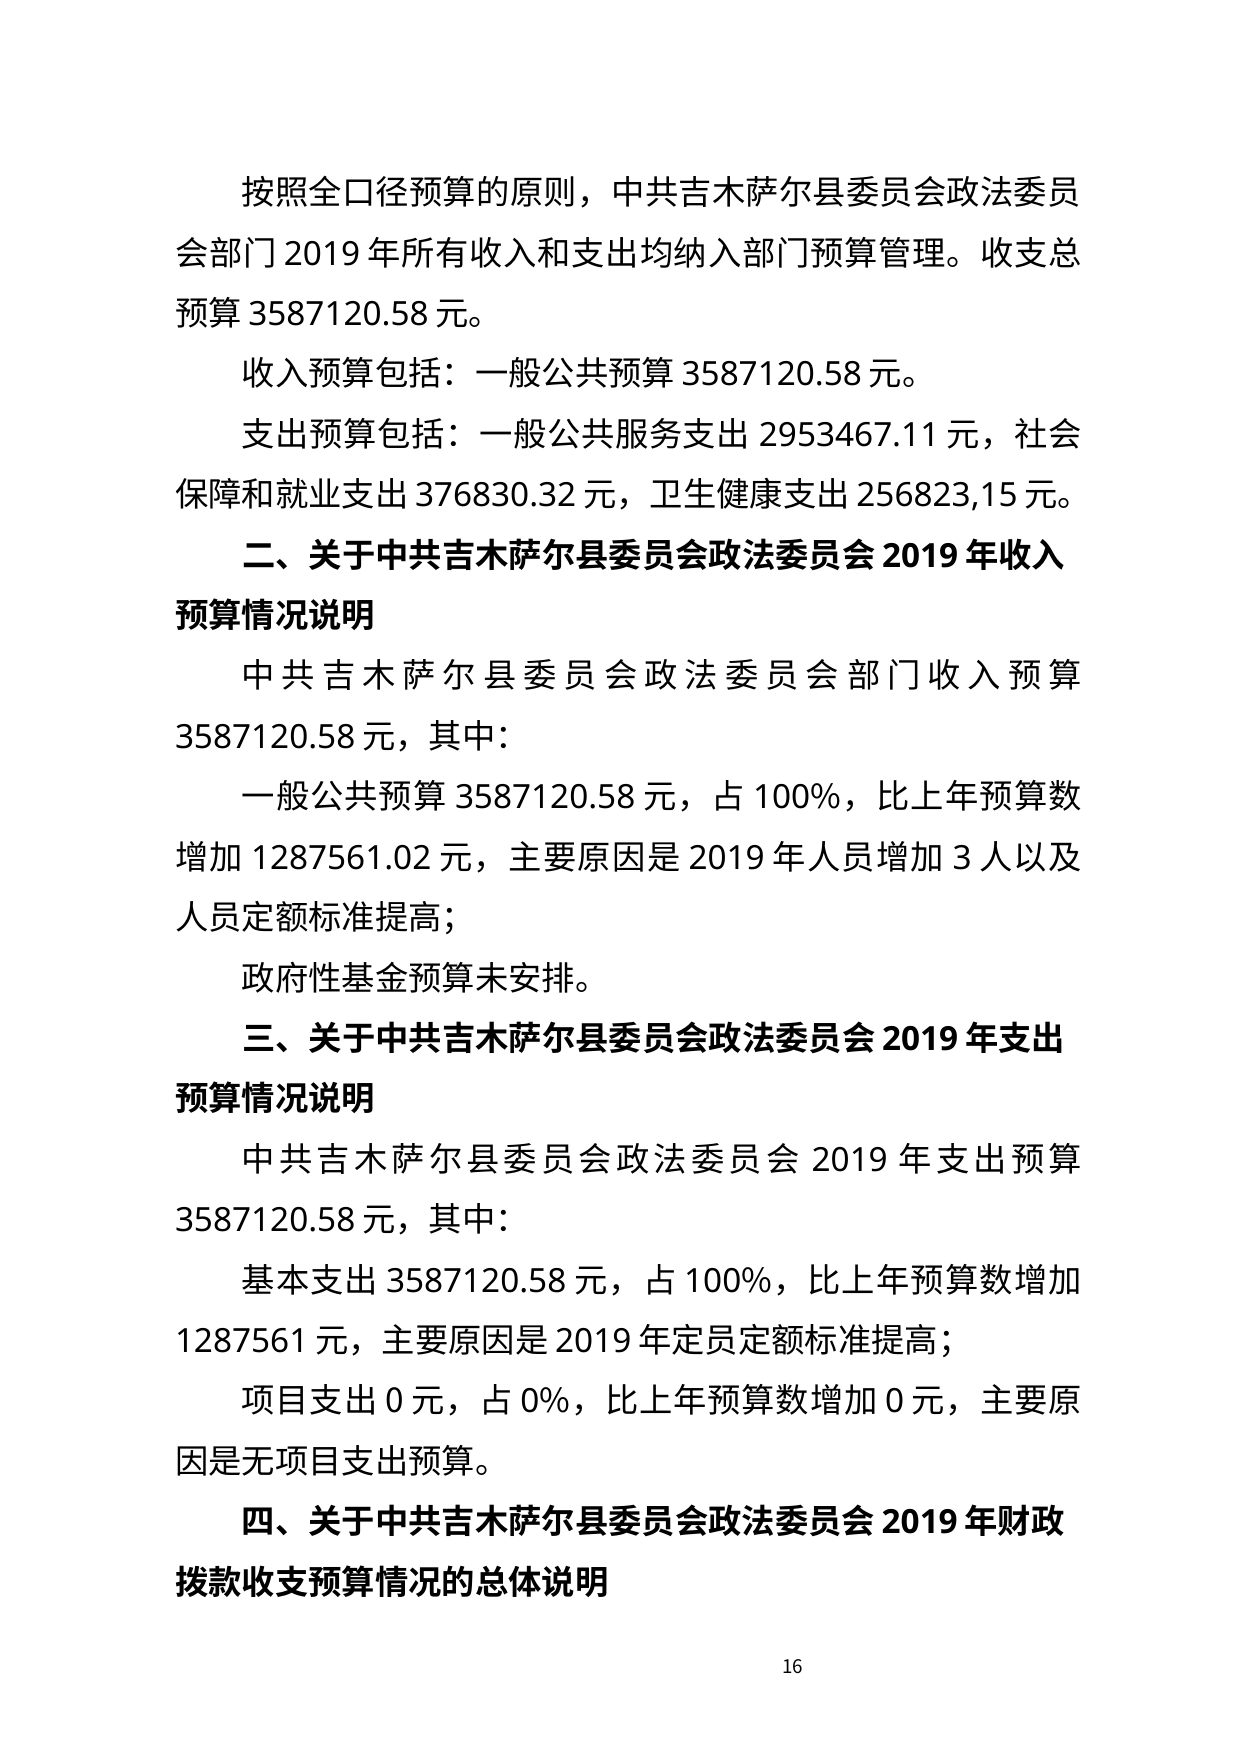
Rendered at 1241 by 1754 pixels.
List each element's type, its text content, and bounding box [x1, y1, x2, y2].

text 三、关于中共吉木萨尔县委员会政法委员会2019年支出预算情况说明 [175, 1002, 1082, 1123]
text 支出预算包括：一般公共服务支出2953467.11元，社会保障和就业支出376830.32元，卫生健康支出256823,15元。 [175, 398, 1082, 519]
text 基本支出3587120.58元，占100%，比上年预算数增加1287561元，主要原因是2019年定员定额标准提高； [175, 1244, 1082, 1364]
text 四、关于中共吉木萨尔县委员会政法委员会2019年财政拨款收支预算情况的总体说明 [175, 1485, 1082, 1606]
text 按照全口径预算的原则，中共吉木萨尔县委员会政法委员会部门2019年所有收入和支出均纳入部门预算管理。收支总预算3587120.58元。 [175, 156, 1082, 337]
text 二、关于中共吉木萨尔县委员会政法委员会2019年收入预算情况说明 [175, 519, 1082, 639]
text 中共吉木萨尔县委员会政法委员会2019年支出预算3587120.58元，其中： [175, 1123, 1082, 1244]
text 收入预算包括：一般公共预算3587120.58元。 [175, 337, 1082, 398]
text 中共吉木萨尔县委员会政法委员会部门收入预算 3587120.58元，其中： [175, 639, 1082, 760]
text 政府性基金预算未安排。 [175, 942, 1082, 1002]
text 一般公共预算3587120.58元，占100%，比上年预算数增加1287561.02元，主要原因是2019年人员增加3人以及人员定额标准提高； [175, 760, 1082, 942]
text 项目支出0元，占0%，比上年预算数增加0元，主要原因是无项目支出预算。 [175, 1364, 1082, 1485]
